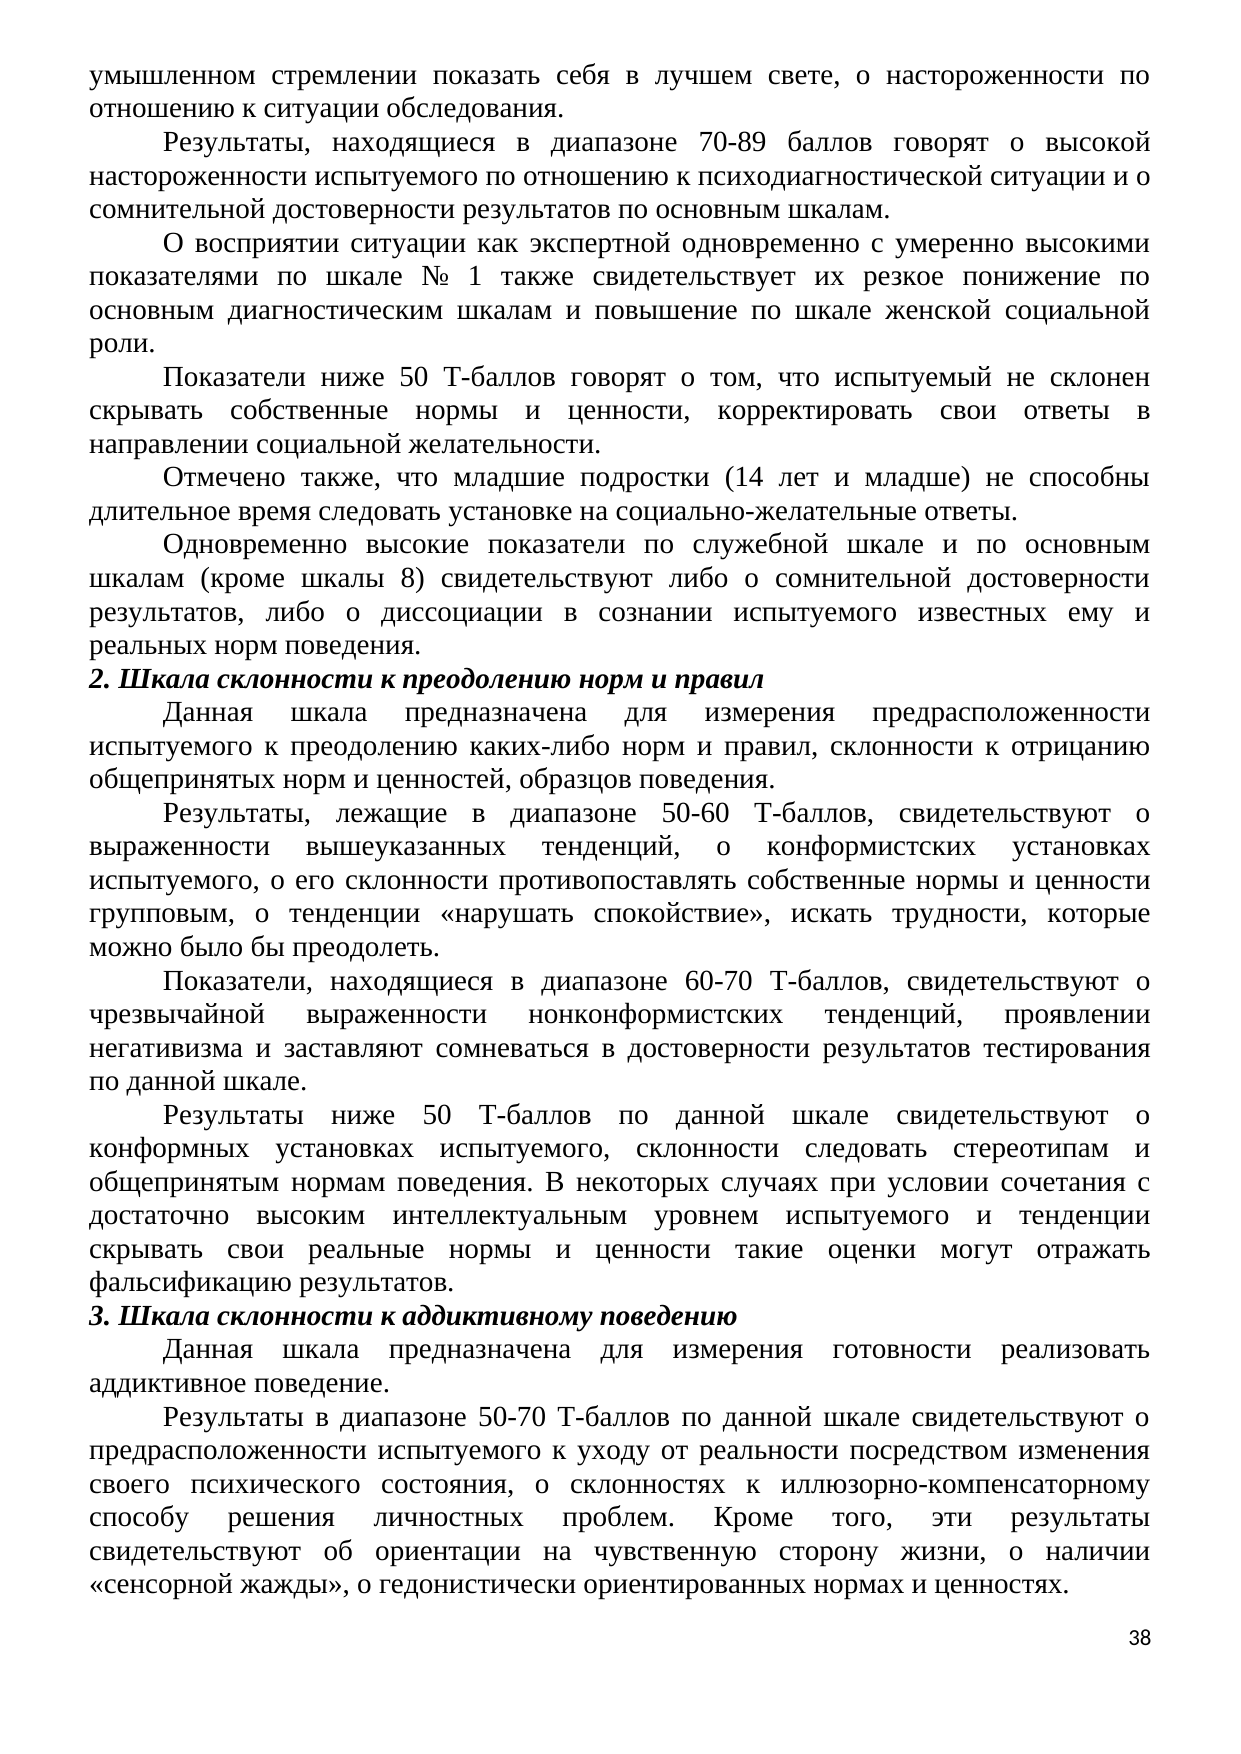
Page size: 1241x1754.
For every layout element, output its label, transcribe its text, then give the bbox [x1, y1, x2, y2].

text Результаты в диапазоне 50-70 Т-баллов по данной шкале свидетельствуют о предрасположенности испытуемого к уходу от реальности посредством изменения своего психического состояния, о склонностях к иллюзорно-компенсаторному способу решения личностных проблем. Кроме того, эти результаты свидетельствуют об ориентации на чувственную сторону жизни, о наличии «сенсорной жажды», о гедонистически ориентированных нормах и ценностях. [89, 1399, 1151, 1600]
text О восприятии ситуации как экспертной одновременно с умеренно высокими показателями по шкале № 1 также свидетельствует их резкое понижение по основным диагностическим шкалам и повышение по шкале женской социальной роли. [89, 225, 1151, 359]
text Результаты, лежащие в диапазоне 50-60 Т-баллов, свидетельствуют о выраженности вышеуказанных тенденций, о конформистских установках испытуемого, о его склонности противопоставлять собственные нормы и ценности групповым, о тенденции «нарушать спокойствие», искать трудности, которые можно было бы преодолеть. [89, 795, 1151, 963]
text Отмечено также, что младшие подростки (14 лет и младше) не способны длительное время следовать установке на социально-желательные ответы. [89, 459, 1151, 527]
text Показатели ниже 50 Т-баллов говорят о том, что испытуемый не склонен скрывать собственные нормы и ценности, корректировать свои ответы в направлении социальной желательности. [89, 359, 1151, 459]
text Результаты ниже 50 Т-баллов по данной шкале свидетельствуют о конформных установках испытуемого, склонности следовать стереотипам и общепринятым нормам поведения. В некоторых случаях при условии сочетания с достаточно высоким интеллектуальным уровнем испытуемого и тенденции скрывать свои реальные нормы и ценности такие оценки могут отражать фальсификацию результатов. [89, 1097, 1151, 1298]
text Данная шкала предназначена для измерения предрасположенности испытуемого к преодолению каких-либо норм и правил, склонности к отрицанию общепринятых норм и ценностей, образцов поведения. [89, 694, 1151, 795]
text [89, 57, 1151, 124]
text Данная шкала предназначена для измерения готовности реализовать аддиктивное поведение. [89, 1332, 1151, 1399]
subtitle 2. Шкала склонности к преодолению норм и правил [89, 661, 1151, 694]
subtitle 3. Шкала склонности к аддиктивному поведению [89, 1298, 1151, 1332]
text Показатели, находящиеся в диапазоне 60-70 Т-баллов, свидетельствуют о чрезвычайной выраженности нонконформистских тенденций, проявлении негативизма и заставляют сомневаться в достоверности результатов тестирования по данной шкале. [89, 963, 1151, 1097]
text Одновременно высокие показатели по служебной шкале и по основным шкалам (кроме шкалы 8) свидетельствуют либо о сомнительной достоверности результатов, либо о диссоциации в сознании испытуемого известных ему и реальных норм поведения. [89, 527, 1151, 661]
text Результаты, находящиеся в диапазоне 70-89 баллов говорят о высокой настороженности испытуемого по отношению к психодиагностической ситуации и о сомнительной достоверности результатов по основным шкалам. [89, 124, 1151, 225]
